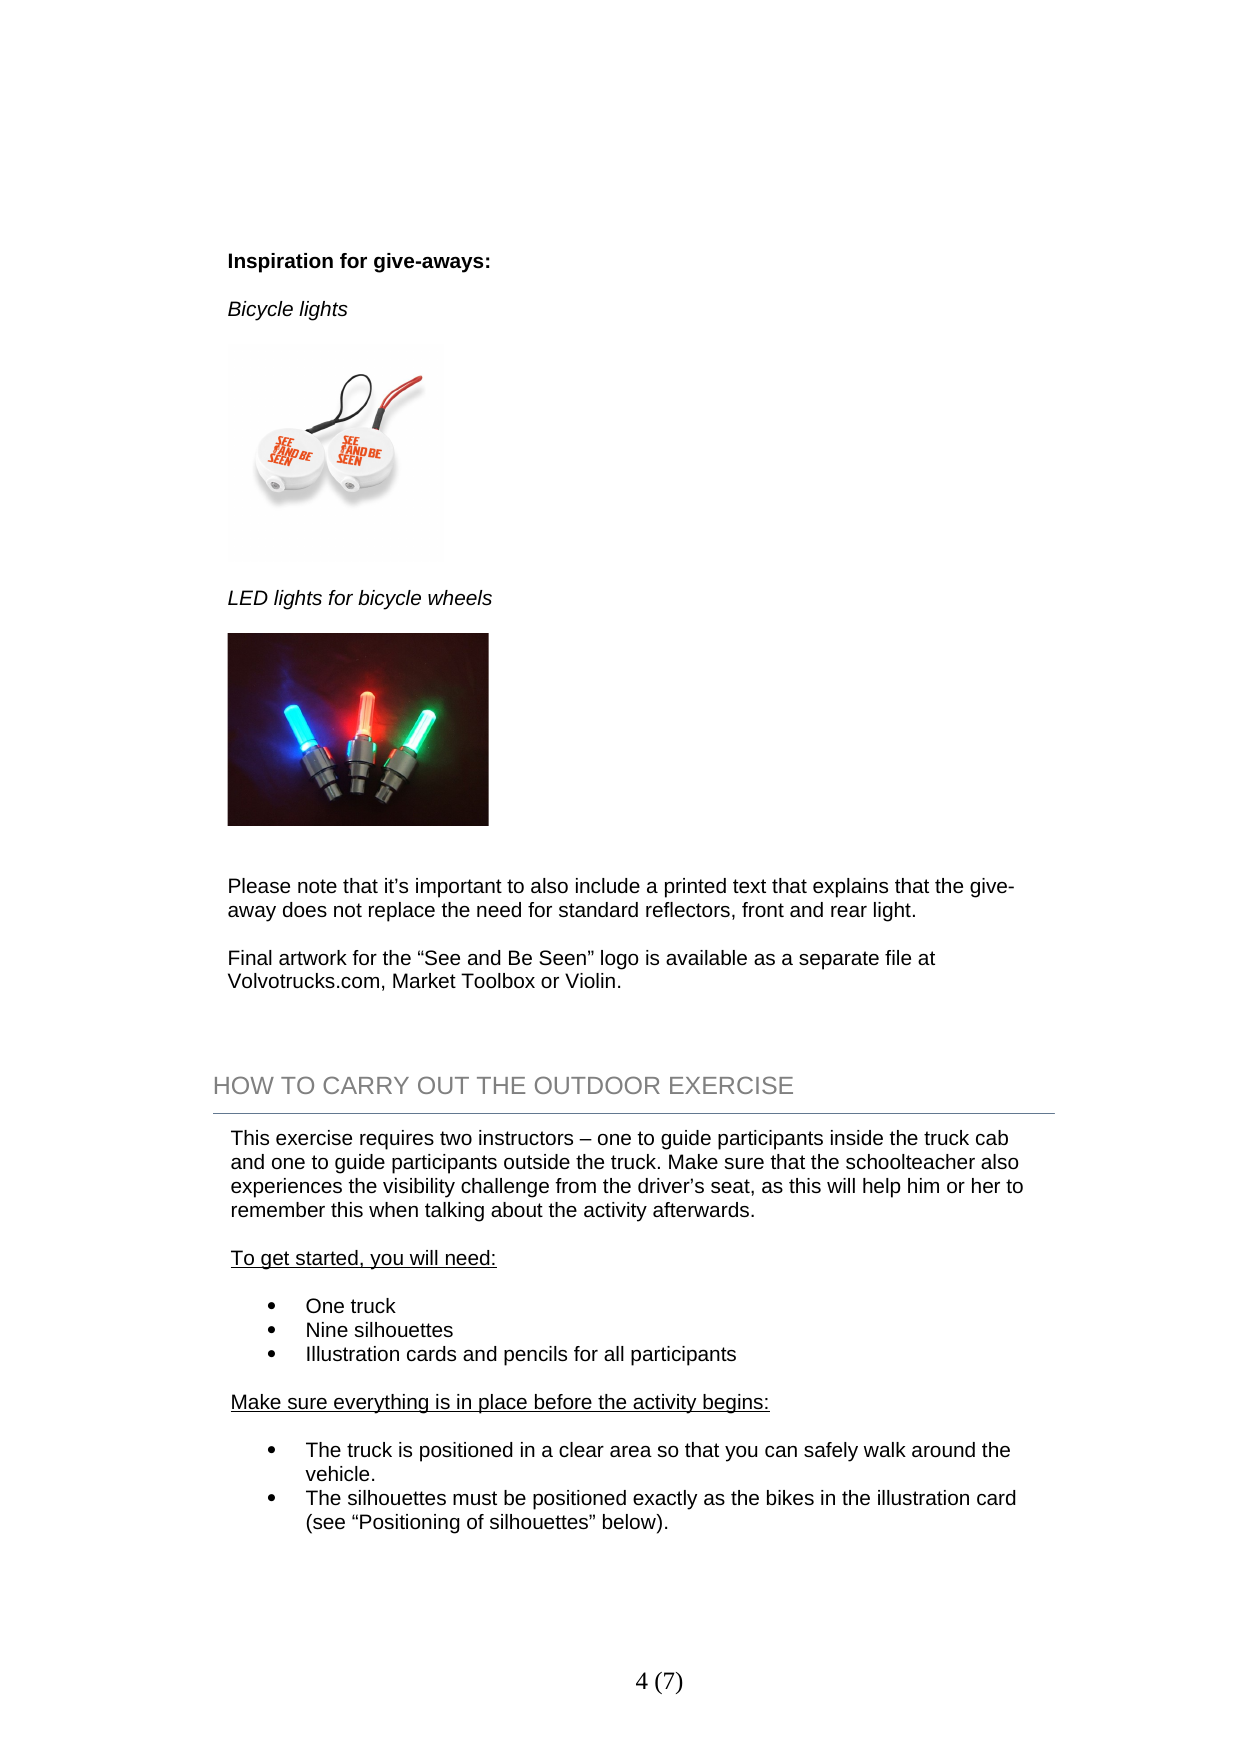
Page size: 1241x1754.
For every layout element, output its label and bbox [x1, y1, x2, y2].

picture [227, 344, 445, 562]
picture [227, 633, 489, 826]
table_header [201, 225, 1066, 1582]
